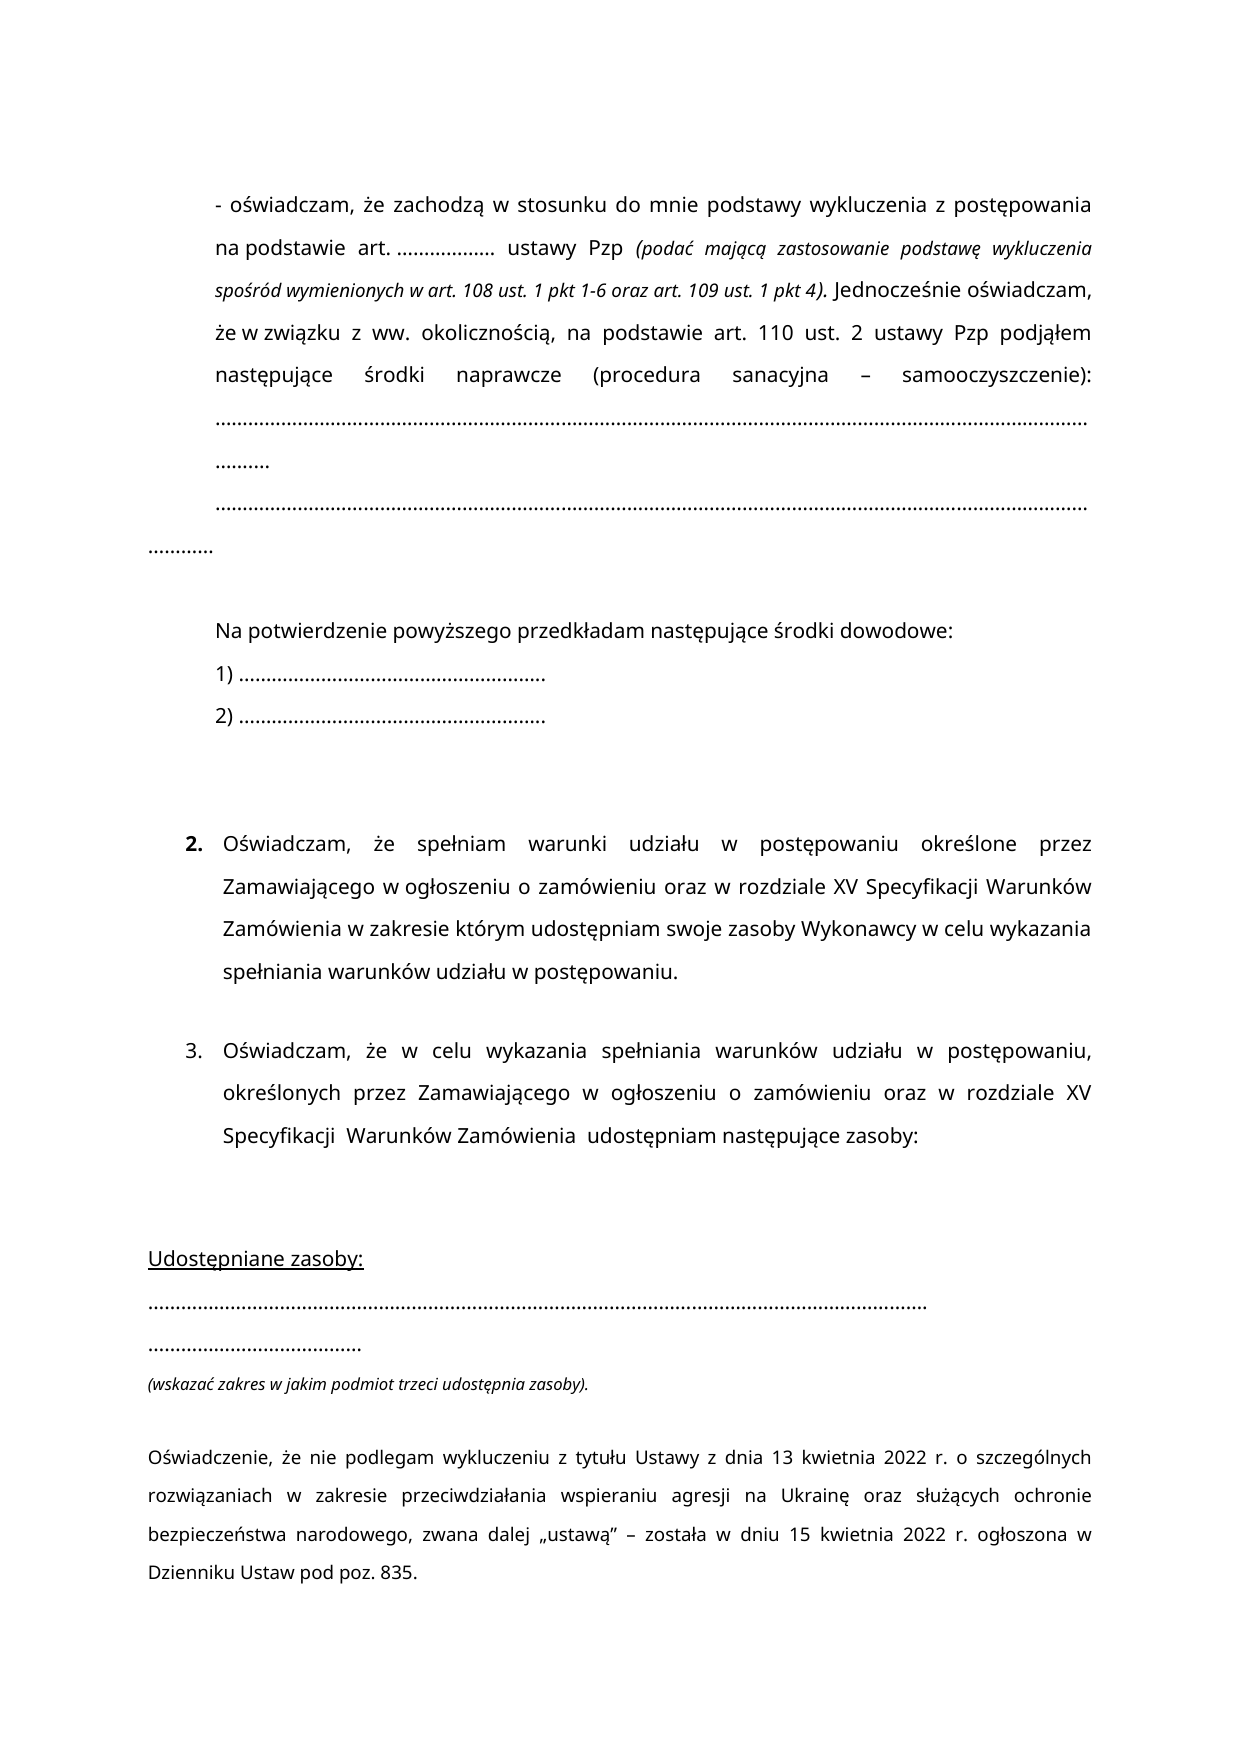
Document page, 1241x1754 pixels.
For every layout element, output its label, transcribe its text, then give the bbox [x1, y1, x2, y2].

list Oświadczam, że w celu wykazania spełniania warunków udziału w postępowaniu, określonych przez Zamawiającego w ogłoszeniu o zamówieniu oraz w rozdziale XV Specyfikacji Warunków Zamówienia udostępniam następujące zasoby: [185, 1036, 1093, 1149]
text (wskazać zakres w jakim podmiot trzeci udostępnia zasoby). [148, 1372, 1090, 1395]
text Na potwierdzenie powyższego przedkładam następujące środki dowodowe: [148, 616, 1090, 645]
text 2) ……………………………………………….. [148, 701, 1090, 730]
text Udostępniane zasoby: [148, 1244, 1090, 1273]
text Oświadczenie, że nie podlegam wykluczeniu z tytułu Ustawy z dnia 13 kwietnia 2022 r. o szczególnych rozwiązaniach w zakresie przeciwdziałania wspieraniu agresji na Ukrainę oraz służących ochronie bezpieczeństwa narodowego, zwana dalej „ustawą” – została w dniu 15 kwietnia 2022 r. ogłoszona w Dzienniku Ustaw pod poz. 835. [148, 1444, 1093, 1585]
list Oświadczam, że spełniam warunki udziału w postępowaniu określone przez Zamawiającego w ogłoszeniu o zamówieniu oraz w rozdziale XV Specyfikacji Warunków Zamówienia w zakresie którym udostępniam swoje zasoby Wykonawcy w celu wykazania spełniania warunków udziału w postępowaniu. [185, 829, 1093, 986]
text - oświadczam, że zachodzą w stosunku do mnie podstawy wykluczenia z postępowania na podstawie art. ……………… ustawy Pzp (podać mającą zastosowanie podstawę wykluczenia spośród wymienionych w art. 108 ust. 1 pkt 1-6 oraz art. 109 ust. 1 pkt 4). Jednocześnie oświadczam, że w związku z ww. okolicznością, na podstawie art. 110 ust. 2 ustawy Pzp podjąłem następujące środki naprawcze (procedura sanacyjna – samooczyszczenie): ………………………………………………………………………………………………………………………………………………….... [215, 190, 1093, 474]
text ……………………………………………………………………………………………………………………………………………………… [148, 488, 1090, 559]
text …………………………………………………………………………………………………………………………….………………………………… [148, 1287, 1090, 1358]
text 1) ……………………………………………….. [148, 659, 1090, 687]
